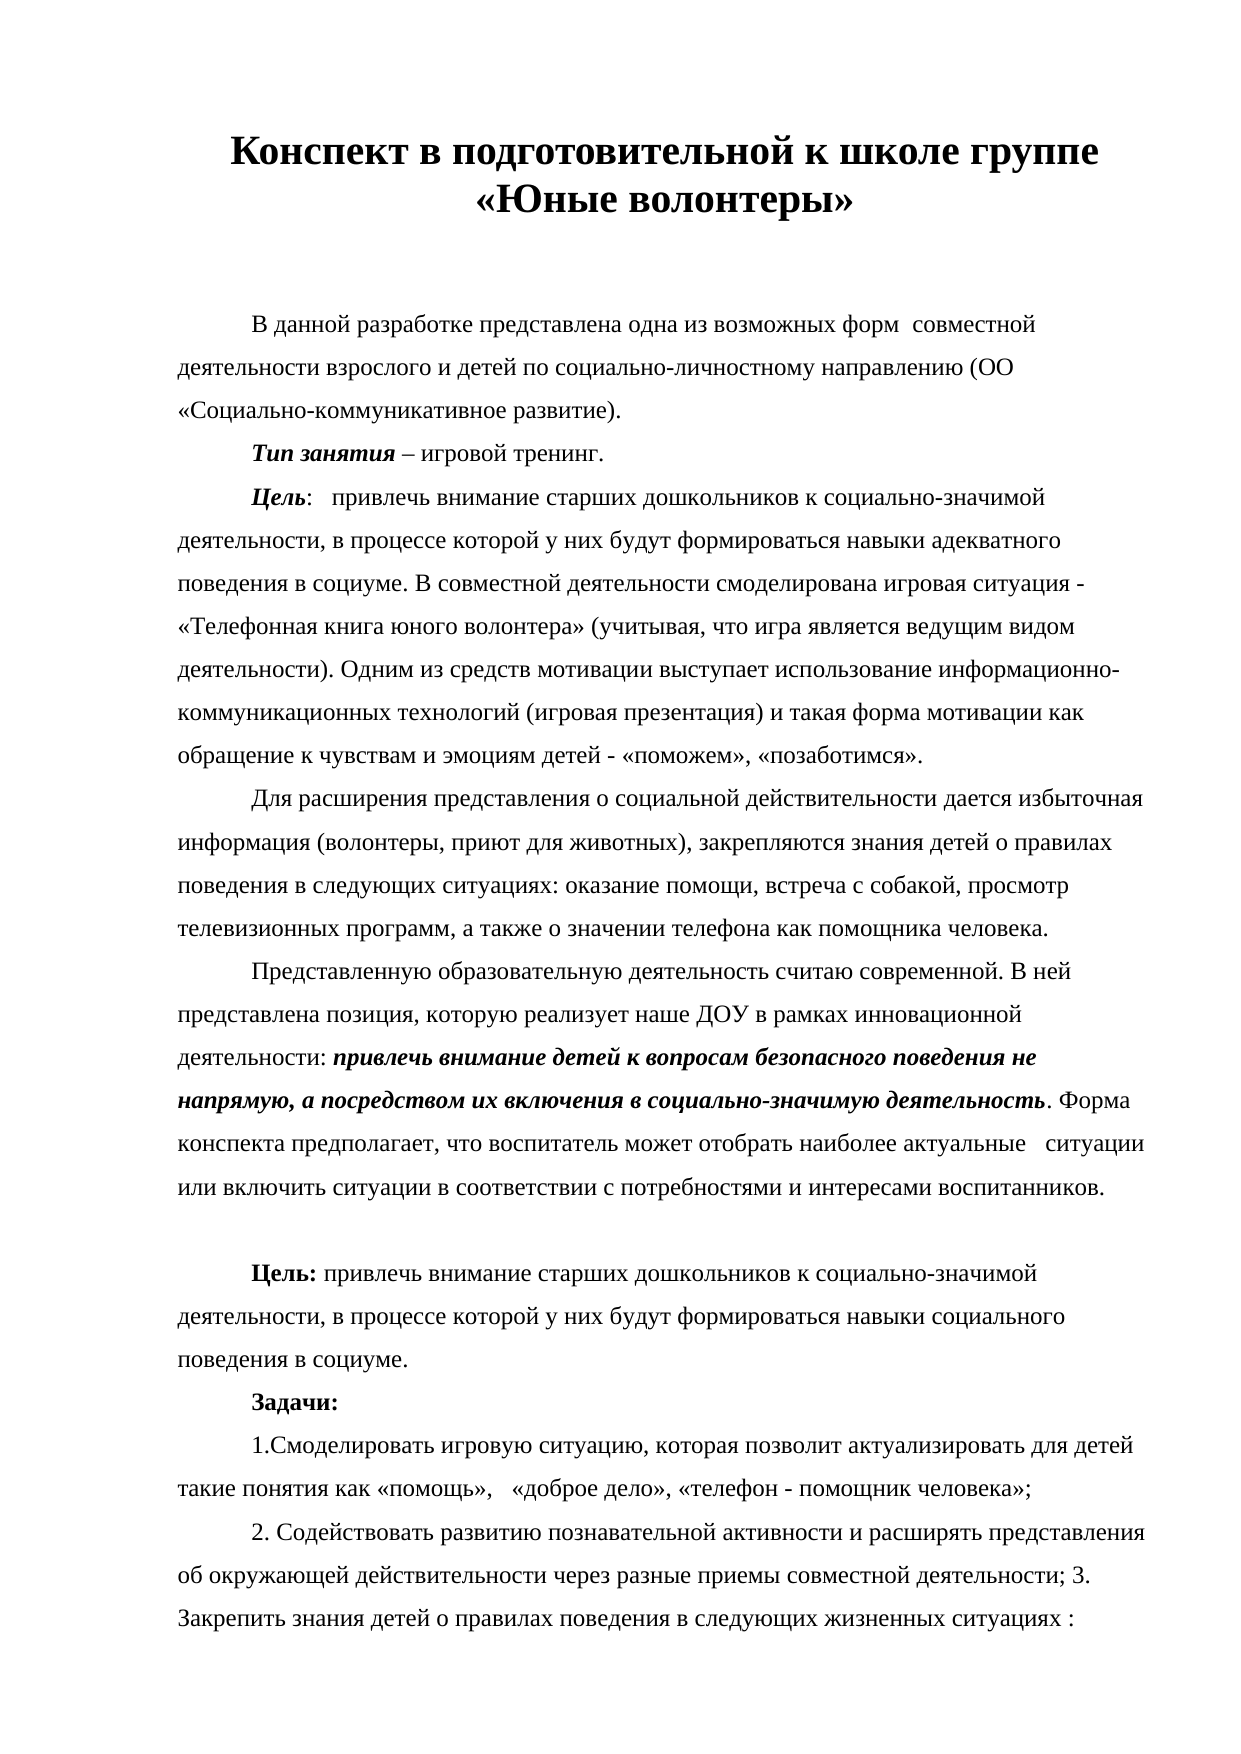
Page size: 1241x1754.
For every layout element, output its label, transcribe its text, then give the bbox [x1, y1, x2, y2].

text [177, 1517, 1152, 1632]
text Цель: привлечь внимание старших дошкольников к социально-значимой деятельности, в процессе которой у них будут формироваться навыки адекватного поведения в социуме. В совместной деятельности смоделирована игровая ситуация - «Телефонная книга юного волонтера» (учитывая, что игра является ведущим видом деятельности). Одним из средств мотивации выступает использование информационно-коммуникационных технологий (игровая презентация) и такая форма мотивации как обращение к чувствам и эмоциям детей - «поможем», «позаботимся». [177, 482, 1152, 769]
text В данной разработке представлена одна из возможных форм совместной деятельности взрослого и детей по социально-личностному направлению (ОО «Социально-коммуникативное развитие). [177, 309, 1152, 424]
text Для расширения представления о социальной действительности дается избыточная информация (волонтеры, приют для животных), закрепляются знания детей о правилах поведения в следующих ситуациях: оказание помощи, встреча с собакой, просмотр телевизионных программ, а также о значении телефона как помощника человека. [177, 783, 1152, 942]
text Задачи: [177, 1387, 1152, 1416]
text Тип занятия – игровой тренинг. [177, 438, 1152, 467]
text Цель: привлечь внимание старших дошкольников к социально-значимой деятельности, в процессе которой у них будут формироваться навыки социального поведения в социуме. [177, 1258, 1152, 1373]
text Представленную образовательную деятельность считаю современной. В ней представлена позиция, которую реализует наше ДОУ в рамках инновационной деятельности: привлечь внимание детей к вопросам безопасного поведения не напрямую, а посредством их включения в социально-значимую деятельность. Форма конспекта предполагает, что воспитатель может отобрать наиболее актуальные ситуации или включить ситуации в соответствии с потребностями и интересами воспитанников. [177, 956, 1152, 1200]
text 1.Смоделировать игровую ситуацию, которая позволит актуализировать для детей такие понятия как «помощь», «доброе дело», «телефон - помощник человека»; [177, 1430, 1152, 1502]
